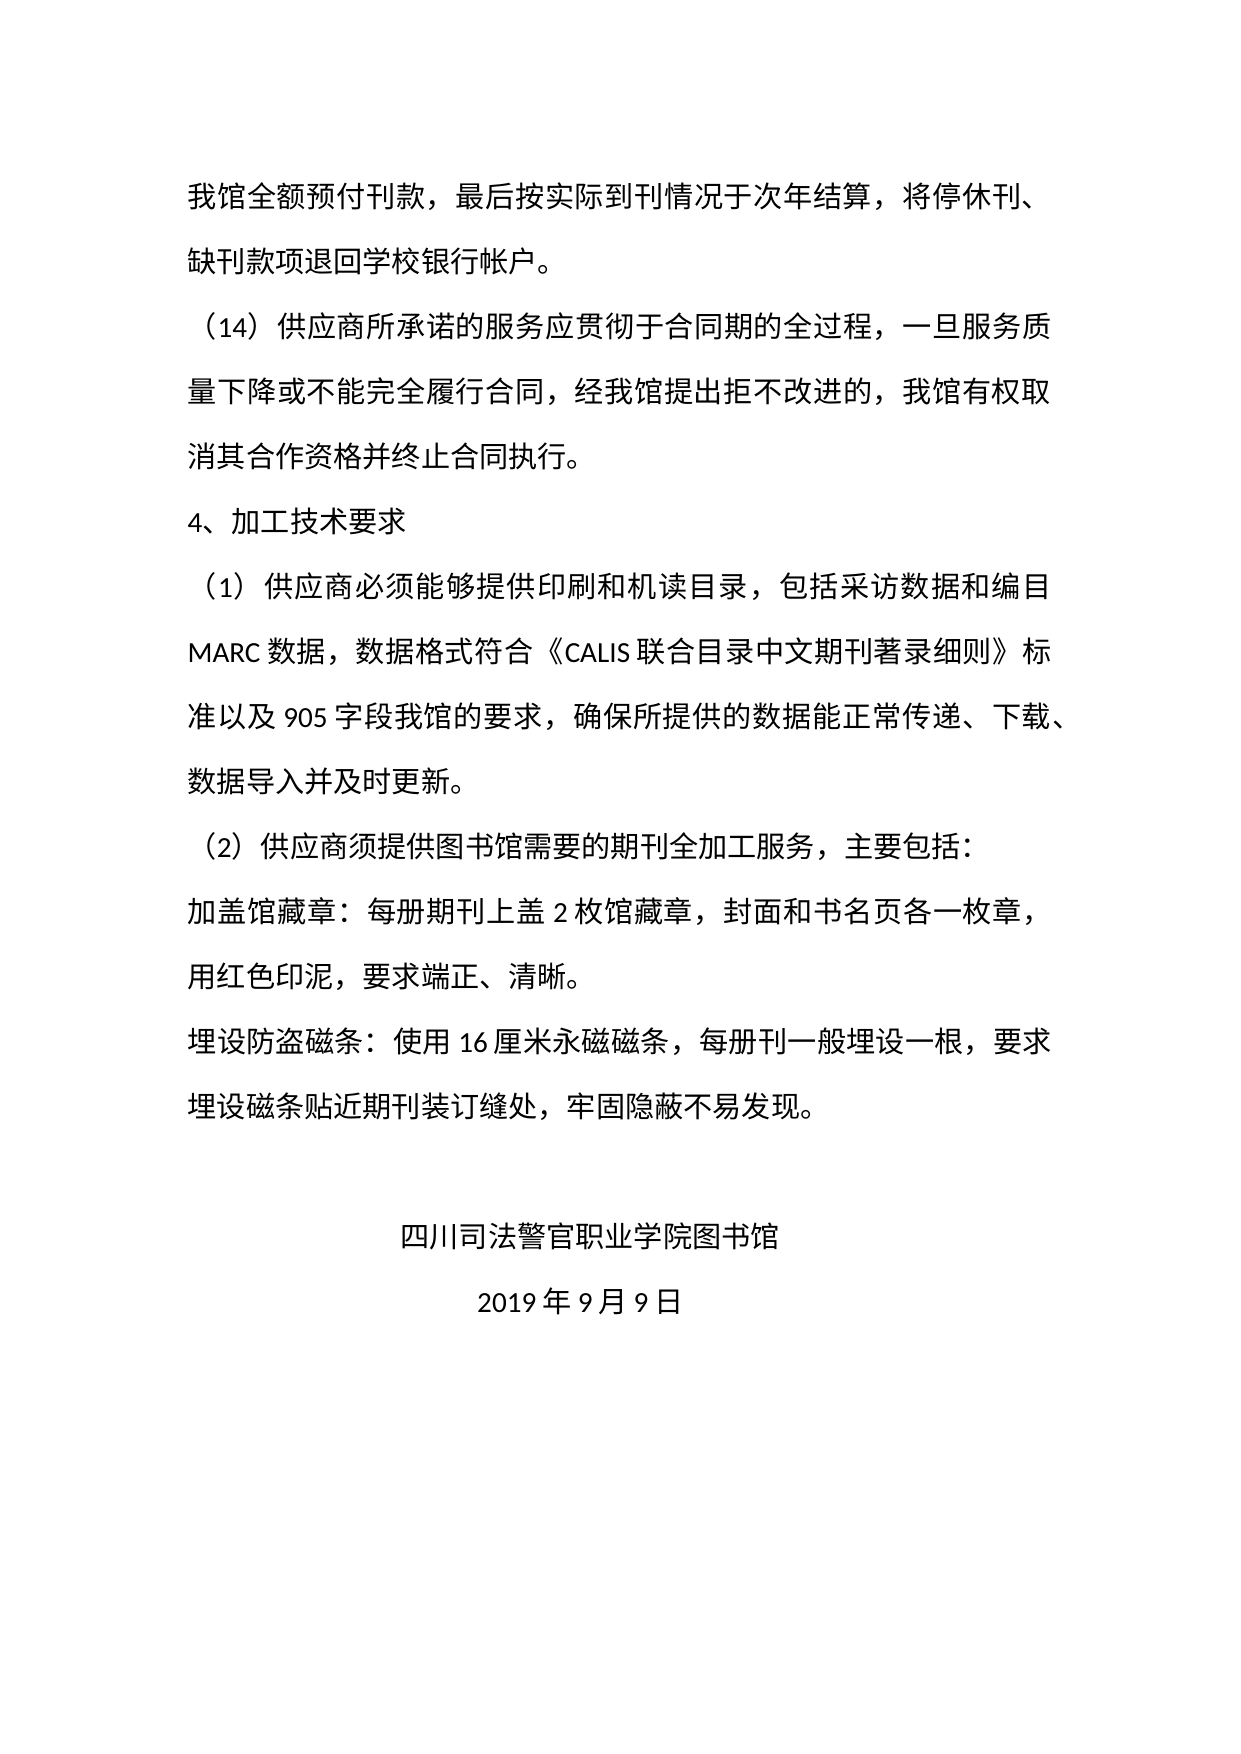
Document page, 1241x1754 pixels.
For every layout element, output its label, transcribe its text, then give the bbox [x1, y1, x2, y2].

text 加盖馆藏章：每册期刊上盖2枚馆藏章，封面和书名页各一枚章，用红色印泥，要求端正、清晰。 [187, 877, 1053, 1007]
text 埋设防盗磁条：使用16厘米永磁磁条，每册刊一般埋设一根，要求埋设磁条贴近期刊装订缝处，牢固隐蔽不易发现。 [187, 1007, 1053, 1137]
text （2）供应商须提供图书馆需要的期刊全加工服务，主要包括： [187, 812, 1053, 877]
text 2019年9月9日 [187, 1267, 1053, 1332]
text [187, 162, 1053, 292]
text （1）供应商必须能够提供印刷和机读目录，包括采访数据和编目MARC数据，数据格式符合《CALIS联合目录中文期刊著录细则》标准以及905字段我馆的要求，确保所提供的数据能正常传递、下载、数据导入并及时更新。 [187, 552, 1053, 812]
text （14）供应商所承诺的服务应贯彻于合同期的全过程，一旦服务质量下降或不能完全履行合同，经我馆提出拒不改进的，我馆有权取消其合作资格并终止合同执行。 [187, 292, 1053, 487]
text 4、加工技术要求 [187, 487, 1053, 552]
text 四川司法警官职业学院图书馆 [187, 1202, 1053, 1267]
